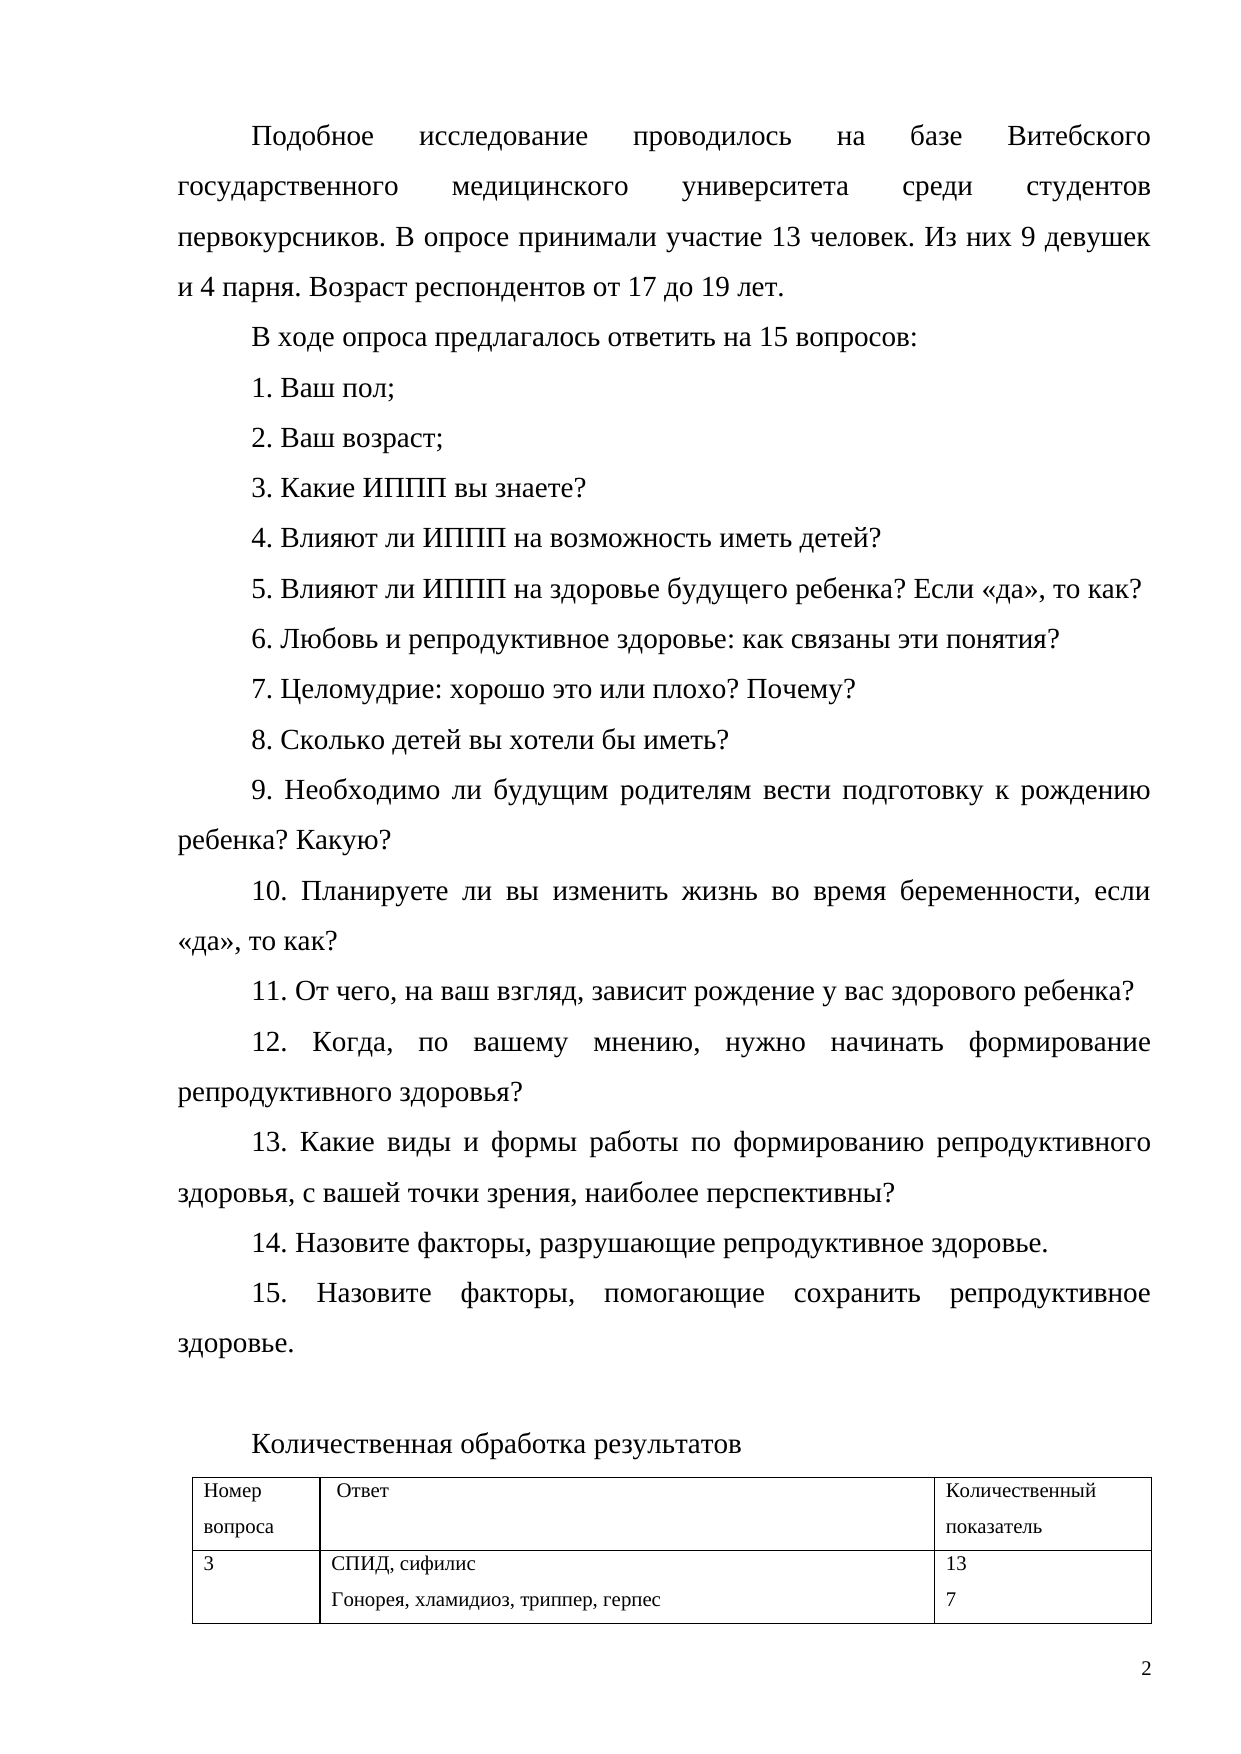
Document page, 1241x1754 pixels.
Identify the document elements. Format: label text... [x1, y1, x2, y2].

text 6. Любовь и репродуктивное здоровье: как связаны эти понятия? [177, 621, 1152, 655]
text 13. Какие виды и формы работы по формированию репродуктивного здоровья, с вашей точки зрения, наиболее перспективны? [177, 1124, 1152, 1208]
text 9. Необходимо ли будущим родителям вести подготовку к рождению ребенка? Какую? [177, 772, 1152, 856]
text 2. Ваш возраст; [177, 420, 1152, 453]
text 1. Ваш пол; [177, 370, 1152, 403]
text 12. Когда, по вашему мнению, нужно начинать формирование репродуктивного здоровья? [177, 1024, 1152, 1108]
table_header Ответ [321, 1478, 934, 1550]
text 8. Сколько детей вы хотели бы иметь? [177, 722, 1152, 755]
text 15. Назовите факторы, помогающие сохранить репродуктивное здоровье. [177, 1275, 1152, 1359]
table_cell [321, 1551, 934, 1623]
table_header Номер вопроса [193, 1478, 319, 1550]
text 14. Назовите факторы, разрушающие репродуктивное здоровье. [177, 1225, 1152, 1258]
text 7. Целомудрие: хорошо это или плохо? Почему? [177, 672, 1152, 705]
text 5. Влияют ли ИППП на здоровье будущего ребенка? Если «да», то как? [177, 571, 1152, 604]
text Количественная обработка результатов [177, 1426, 1152, 1460]
text 11. От чего, на ваш взгляд, зависит рождение у вас здорового ребенка? [177, 973, 1152, 1007]
table_cell 3 [193, 1551, 319, 1623]
text 10. Планируете ли вы изменить жизнь во время беременности, если «да», то как? [177, 873, 1152, 957]
text В ходе опроса предлагалось ответить на 15 вопросов: [177, 319, 1152, 353]
table_cell 13 7 2 [935, 1551, 1151, 1623]
text Подобное исследование проводилось на базе Витебского государственного медицинского университета среди студентов первокурсников. В опросе принимали участие 13 человек. Из них 9 девушек и 4 парня. Возраст респондентов от 17 до 19 лет. [177, 118, 1152, 303]
table_header Количественный показатель [935, 1478, 1151, 1550]
text 4. Влияют ли ИППП на возможность иметь детей? [177, 521, 1152, 554]
text 3. Какие ИППП вы знаете? [177, 470, 1152, 504]
